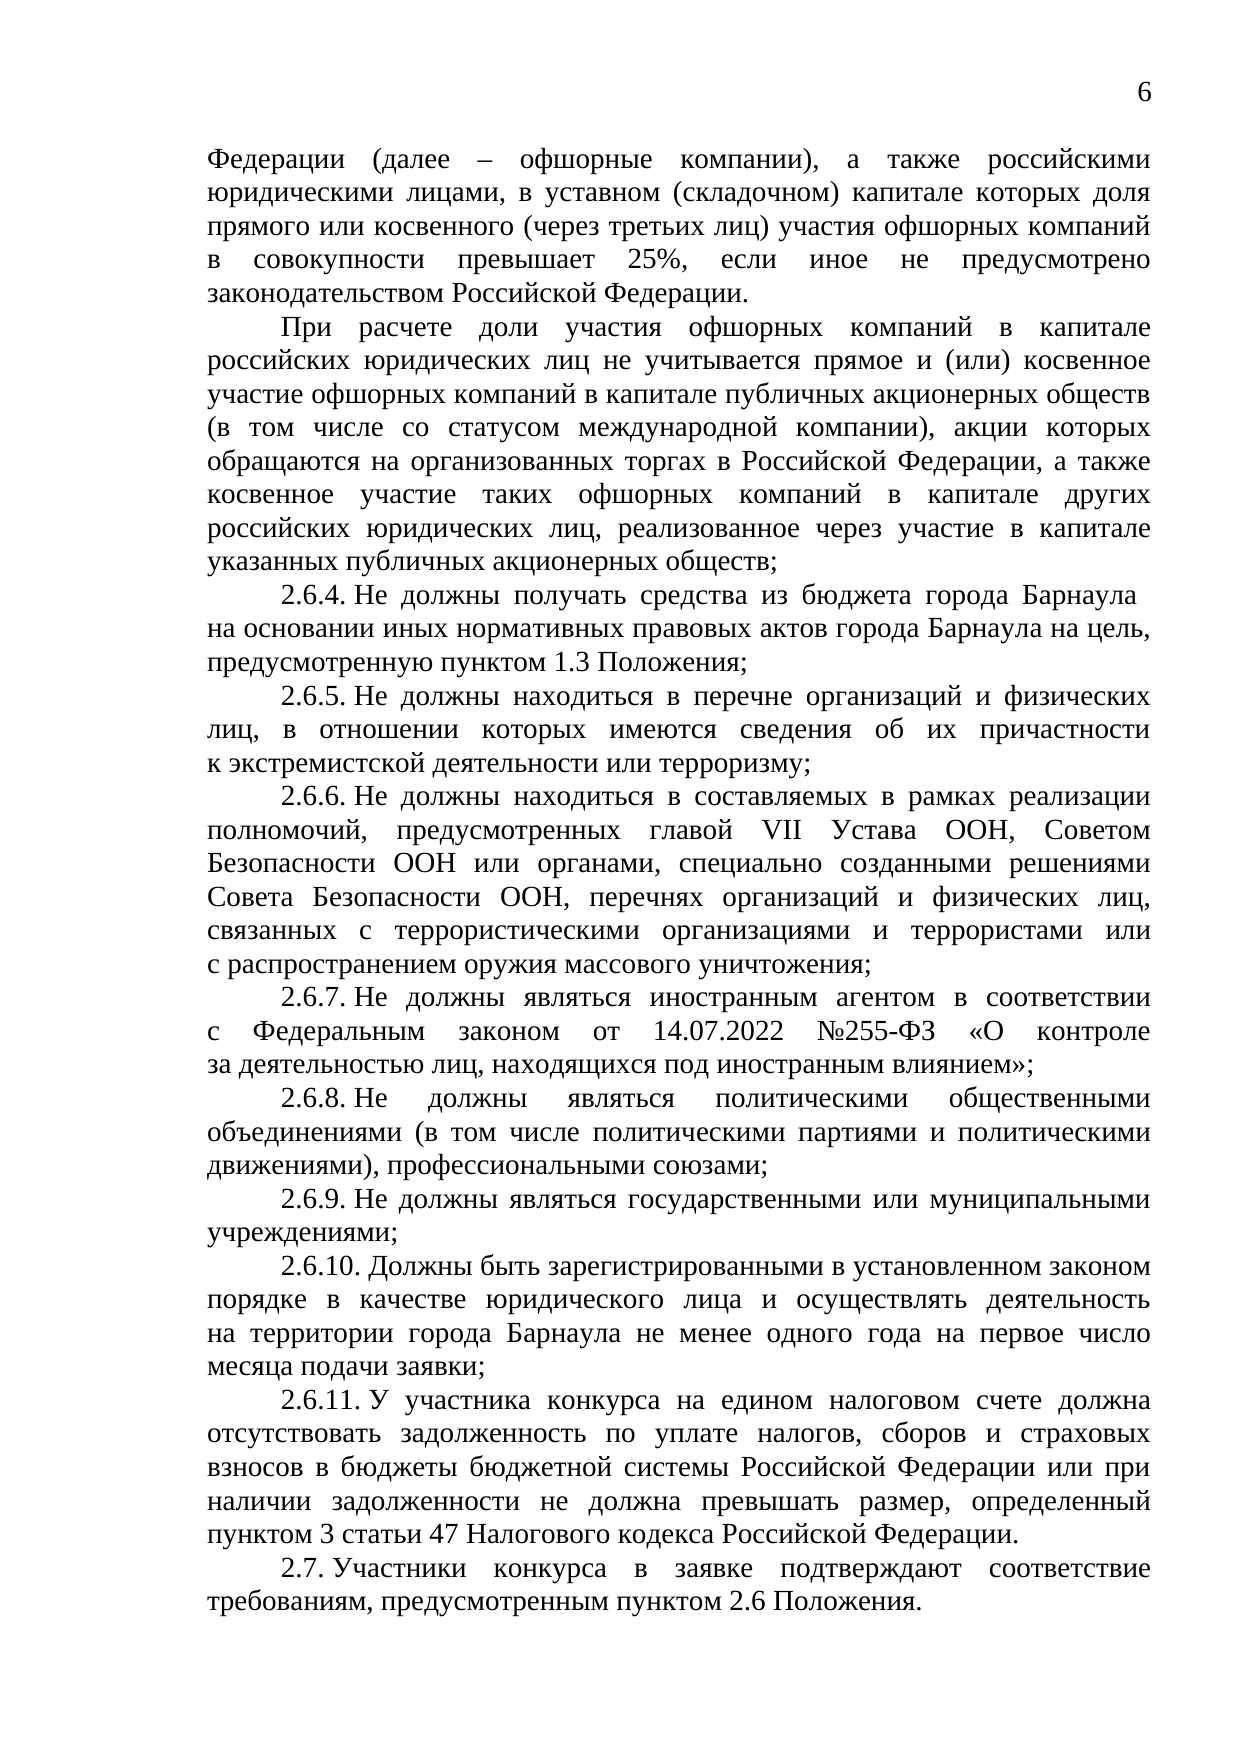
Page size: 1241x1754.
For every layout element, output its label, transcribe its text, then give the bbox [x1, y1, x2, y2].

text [207, 141, 1152, 309]
text При расчете доли участия офшорных компаний в капитале российских юридических лиц не учитывается прямое и (или) косвенное участие офшорных компаний в капитале публичных акционерных обществ (в том числе со статусом международной компании), акции которых обращаются на организованных торгах в Российской Федерации, а также косвенное участие таких офшорных компаний в капитале других российских юридических лиц, реализованное через участие в капитале указанных публичных акционерных обществ; [207, 309, 1152, 577]
text 2.6.6. Не должны находиться в составляемых в рамках реализации полномочий, предусмотренных главой VII Устава ООН, Советом Безопасности ООН или органами, специально созданными решениями Совета Безопасности ООН, перечнях организаций и физических лиц, связанных с террористическими организациями и террористами или с распространением оружия массового уничтожения; [207, 778, 1152, 979]
text 2.7. Участники конкурса в заявке подтверждают соответствие требованиям, предусмотренным пунктом 2.6 Положения. [207, 1550, 1152, 1617]
text 2.6.4. Не должны получать средства из бюджета города Барнаула на основании иных нормативных правовых актов города Барнаула на цель, предусмотренную пунктом 1.3 Положения; [207, 577, 1152, 678]
text 2.6.10. Должны быть зарегистрированными в установленном законом порядке в качестве юридического лица и осуществлять деятельность на территории города Барнаула не менее одного года на первое число месяца подачи заявки; [207, 1248, 1152, 1382]
text 2.6.8. Не должны являться политическими общественными объединениями (в том числе политическими партиями и политическими движениями), профессиональными союзами; [207, 1080, 1152, 1181]
text 2.6.7. Не должны являться иностранным агентом в соответствии с Федеральным законом от 14.07.2022 №255-ФЗ «О контроле за деятельностью лиц, находящихся под иностранным влиянием»; [207, 979, 1152, 1080]
text 2.6.5. Не должны находиться в перечне организаций и физических лиц, в отношении которых имеются сведения об их причастности к экстремистской деятельности или терроризму; [207, 678, 1152, 778]
text 2.6.9. Не должны являться государственными или муниципальными учреждениями; [207, 1181, 1152, 1248]
text 2.6.11. У участника конкурса на едином налоговом счете должна отсутствовать задолженность по уплате налогов, сборов и страховых взносов в бюджеты бюджетной системы Российской Федерации или при наличии задолженности не должна превышать размер, определенный пунктом 3 статьи 47 Налогового кодекса Российской Федерации. [207, 1382, 1152, 1550]
